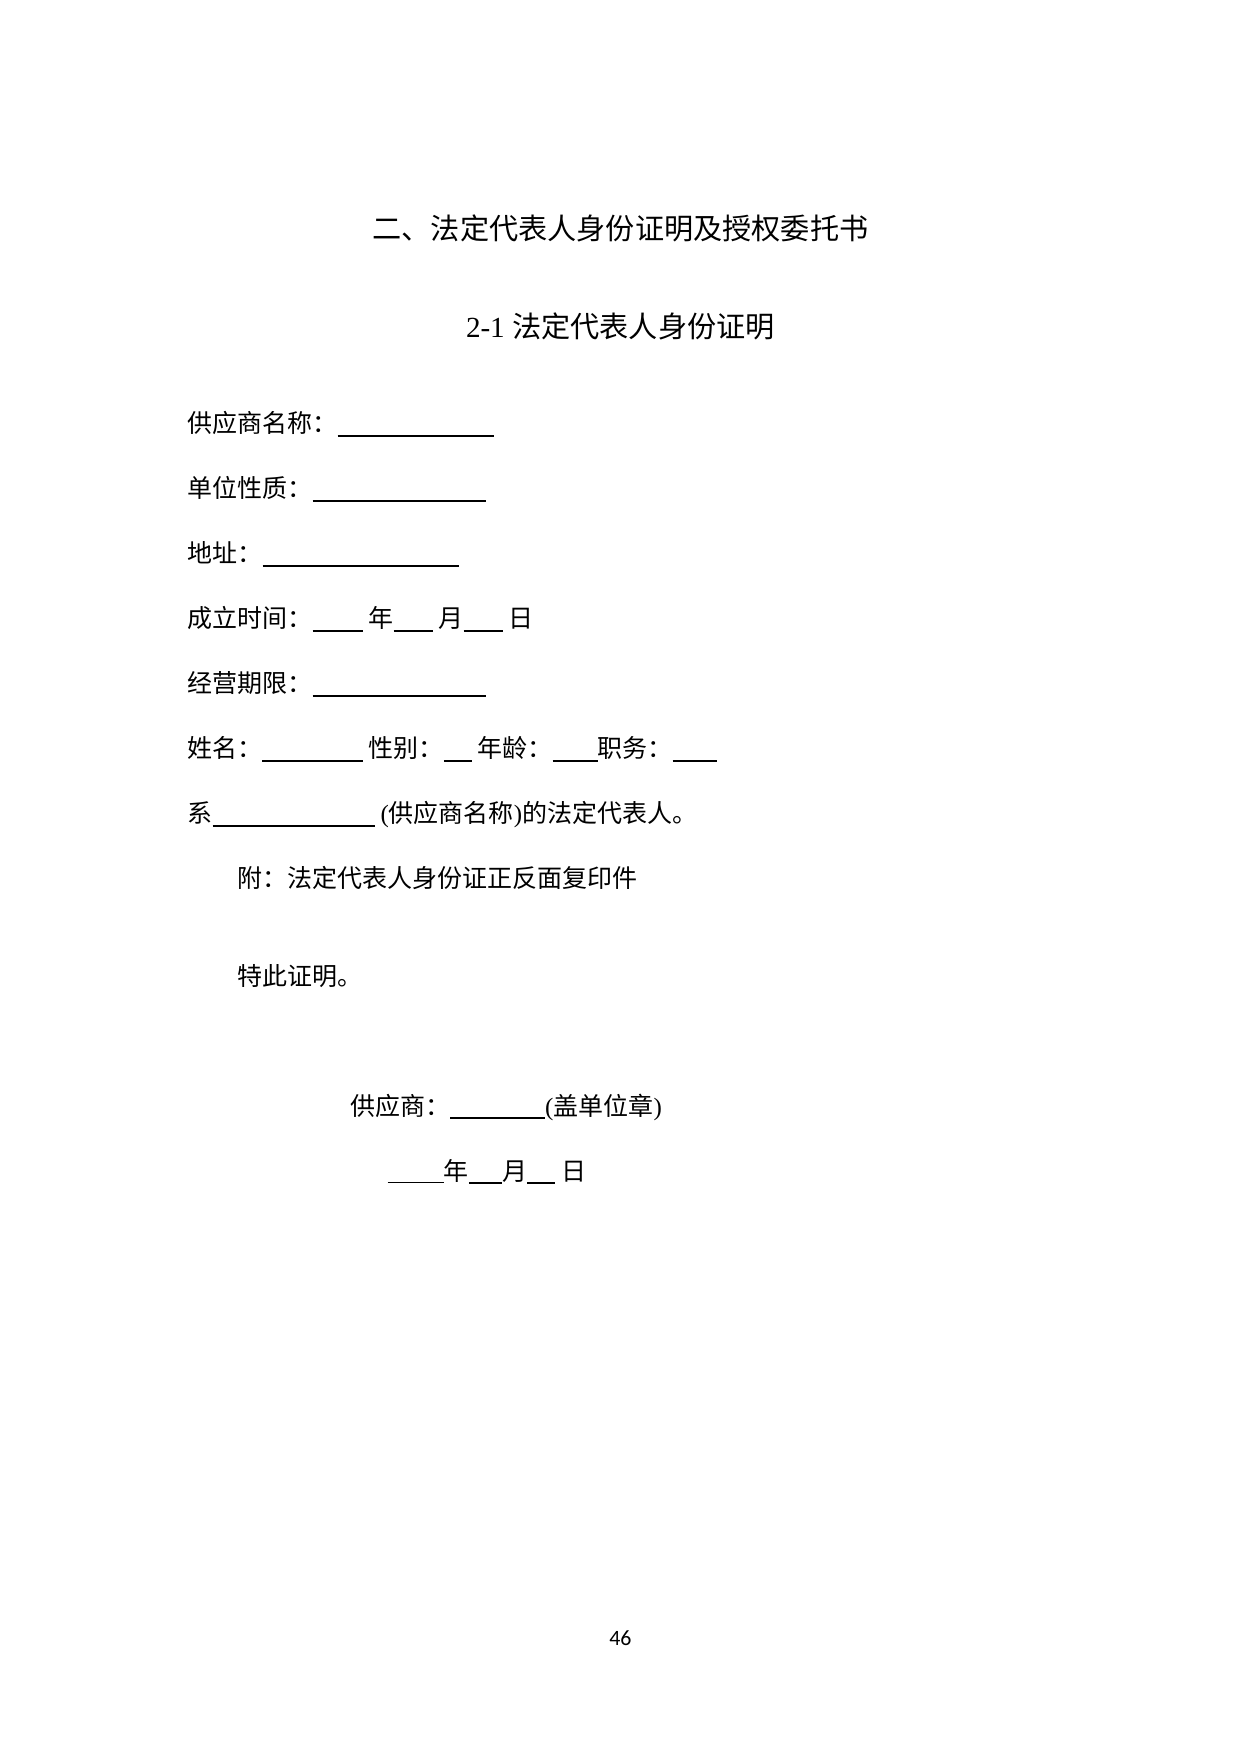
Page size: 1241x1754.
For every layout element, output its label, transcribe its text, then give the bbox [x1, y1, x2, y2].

text 地址： [187, 519, 1053, 584]
text 供应商： (盖单位章) [187, 1072, 1053, 1137]
text 附：法定代表人身份证正反面复印件 [187, 844, 1053, 909]
text 成立时间： 年 月 日 [187, 584, 1053, 649]
text 系 (供应商名称)的法定代表人。 [187, 779, 1053, 844]
text 二、法定代表人身份证明及授权委托书 [187, 194, 1053, 259]
text 特此证明。 [187, 942, 1053, 1007]
text 年 月 日 [187, 1137, 1053, 1202]
text 经营期限： [187, 649, 1053, 714]
text 单位性质： [187, 454, 1053, 519]
text 姓名： 性别： 年龄： 职务： [187, 714, 1053, 779]
text 2-1 法定代表人身份证明 [187, 292, 1053, 357]
text 供应商名称： [187, 389, 1053, 454]
